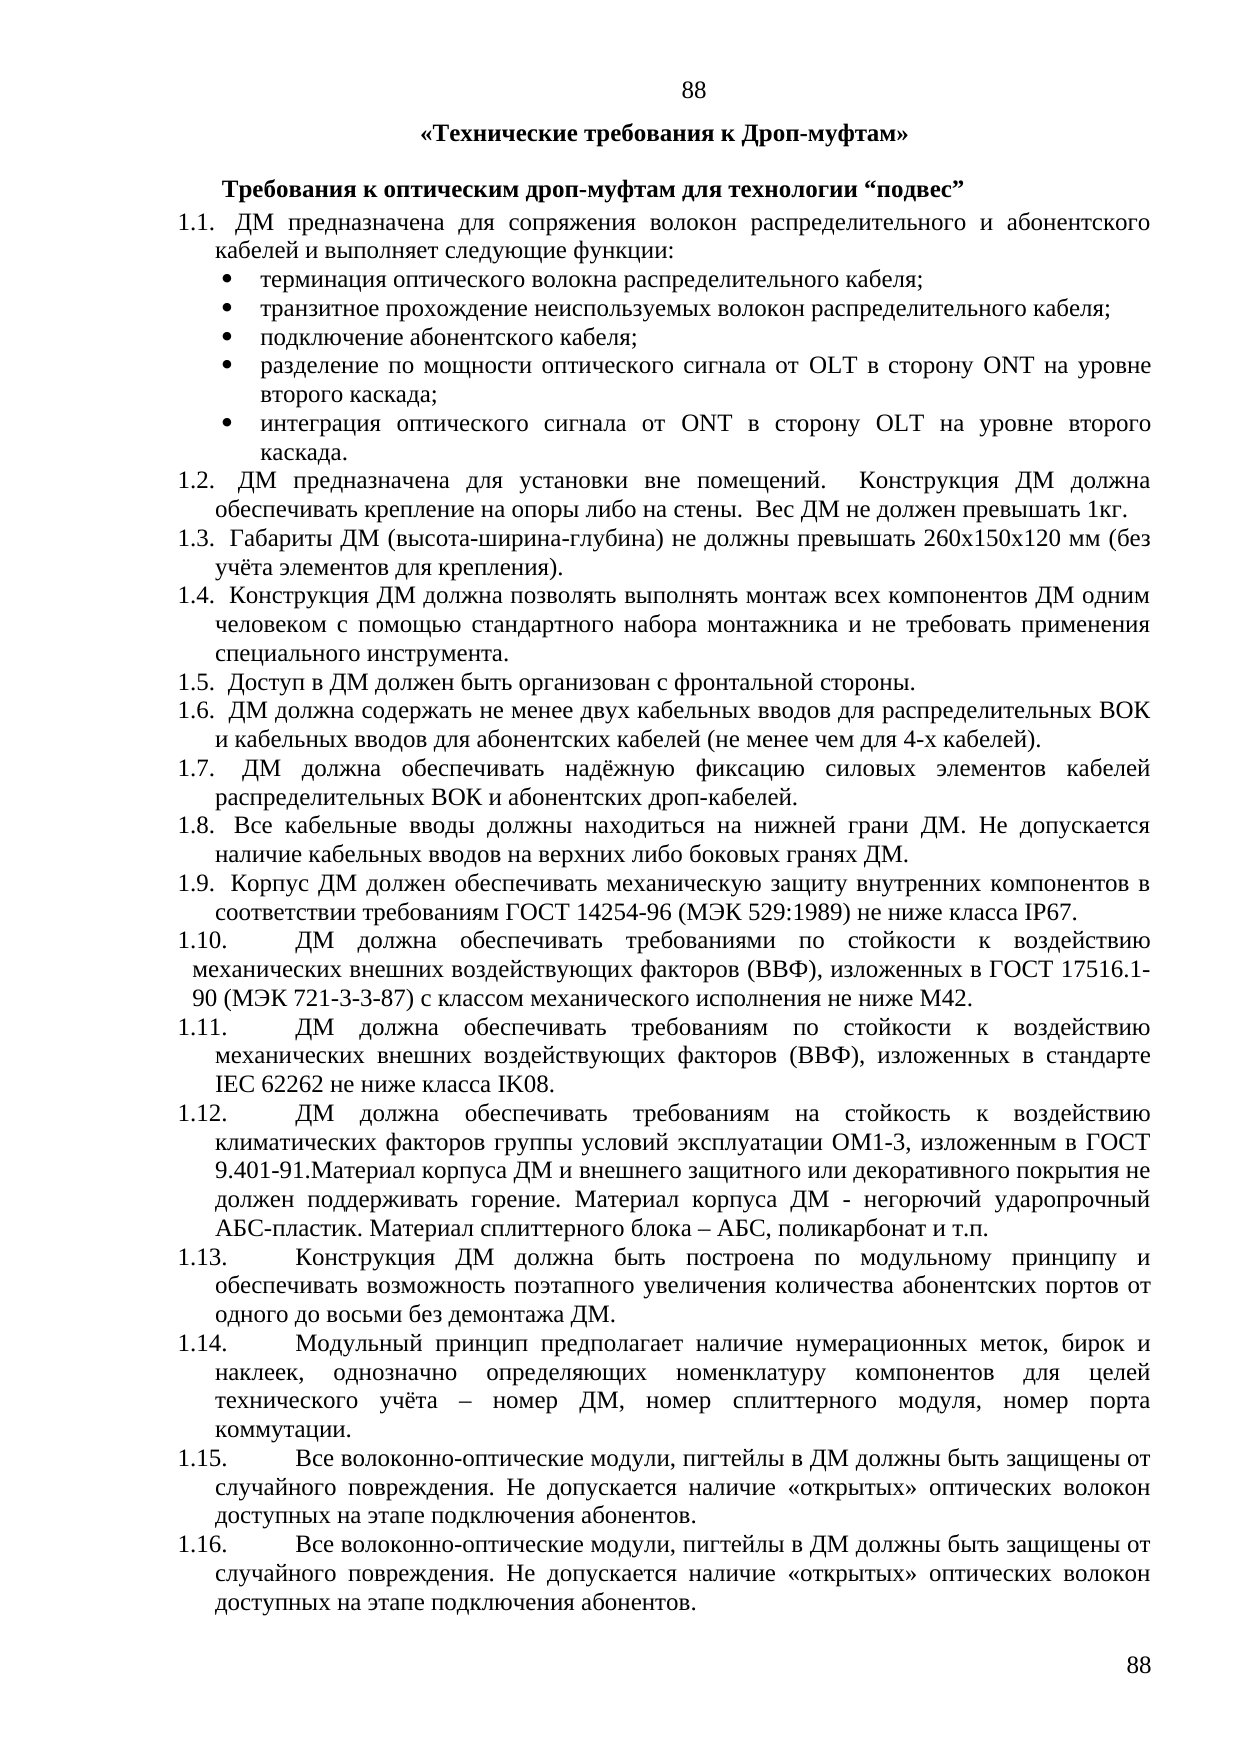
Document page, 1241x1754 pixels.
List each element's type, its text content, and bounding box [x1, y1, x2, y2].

list Все кабельные вводы должны находиться на нижней грани ДМ. Не допускается наличие кабельных вводов на верхних либо боковых гранях ДМ. [177, 811, 1152, 868]
text «Технические требования к Дроп-муфтам» [89, 118, 1152, 147]
list Конструкция ДМ должна быть построена по модульному принципу и обеспечивать возможность поэтапного увеличения количества абонентских портов от одного до восьми без демонтажа ДМ. [177, 1242, 1152, 1328]
list подключение абонентского кабеля; [223, 322, 1152, 351]
list Модульный принцип предполагает наличие нумерационных меток, бирок и наклеек, однозначно определяющих номенклатуру компонентов для целей технического учёта – номер ДМ, номер сплиттерного модуля, номер порта коммутации. [177, 1328, 1152, 1443]
list ДМ предназначена для установки вне помещений. Конструкция ДМ должна обеспечивать крепление на опоры либо на стены. Вес ДМ не должен превышать 1кг. [177, 466, 1152, 523]
list ДМ должна обеспечивать надёжную фиксацию силовых элементов кабелей распределительных ВОК и абонентских дроп-кабелей. [177, 753, 1152, 811]
list Конструкция ДМ должна позволять выполнять монтаж всех компонентов ДМ одним человеком с помощью стандартного набора монтажника и не требовать применения специального инструмента. [177, 581, 1152, 667]
list Доступ в ДМ должен быть организован с фронтальной стороны. [177, 667, 1152, 696]
list Требования к оптическим дроп-муфтам для технологии “подвес” [222, 174, 1152, 202]
list Все волоконно-оптические модули, пигтейлы в ДМ должны быть защищены от случайного повреждения. Не допускается наличие «открытых» оптических волокон доступных на этапе подключения абонентов. [177, 1443, 1152, 1529]
list разделение по мощности оптического сигнала от OLT в сторону ONT на уровне второго каскада; [223, 351, 1152, 408]
list транзитное прохождение неиспользуемых волокон распределительного кабеля; [223, 293, 1152, 322]
list Габариты ДМ (высота-ширина-глубина) не должны превышать 260x150x120 мм (без учёта элементов для крепления). [177, 523, 1152, 581]
list Все волоконно-оптические модули, пигтейлы в ДМ должны быть защищены от случайного повреждения. Не допускается наличие «открытых» оптических волокон доступных на этапе подключения абонентов. [177, 1529, 1152, 1616]
list интеграция оптического сигнала от ONT в сторону OLT на уровне второго каскада. [223, 408, 1152, 466]
list ДМ должна обеспечивать требованиям по стойкости к воздействию механических внешних воздействующих факторов (ВВФ), изложенных в стандарте IEC 62262 не ниже класса IK08. [177, 1012, 1152, 1098]
list ДМ должна содержать не менее двух кабельных вводов для распределительных ВОК и кабельных вводов для абонентских кабелей (не менее чем для 4-х кабелей). [177, 696, 1152, 753]
list ДМ должна обеспечивать требованиями по стойкости к воздействию механических внешних воздействующих факторов (ВВФ), изложенных в ГОСТ 17516.1-90 (МЭК 721-3-3-87) с классом механического исполнения не ниже М42. [177, 926, 1152, 1012]
list Корпус ДМ должен обеспечивать механическую защиту внутренних компонентов в соответствии требованиям ГОСТ 14254-96 (МЭК 529:1989) не ниже класса IP67. [177, 868, 1152, 926]
list ДМ предназначена для сопряжения волокон распределительного и абонентского кабелей и выполняет следующие функции: [177, 207, 1152, 264]
list терминация оптического волокна распределительного кабеля; [223, 264, 1152, 293]
list ДМ должна обеспечивать требованиям на стойкость к воздействию климатических факторов группы условий эксплуатации ОМ1-3, изложенным в ГОСТ 9.401-91.Материал корпуса ДМ и внешнего защитного или декоративного покрытия не должен поддерживать горение. Материал корпуса ДМ - негорючий ударопрочный АБС-пластик. Материал сплиттерного блока – АБС, поликарбонат и т.п. [177, 1098, 1152, 1242]
